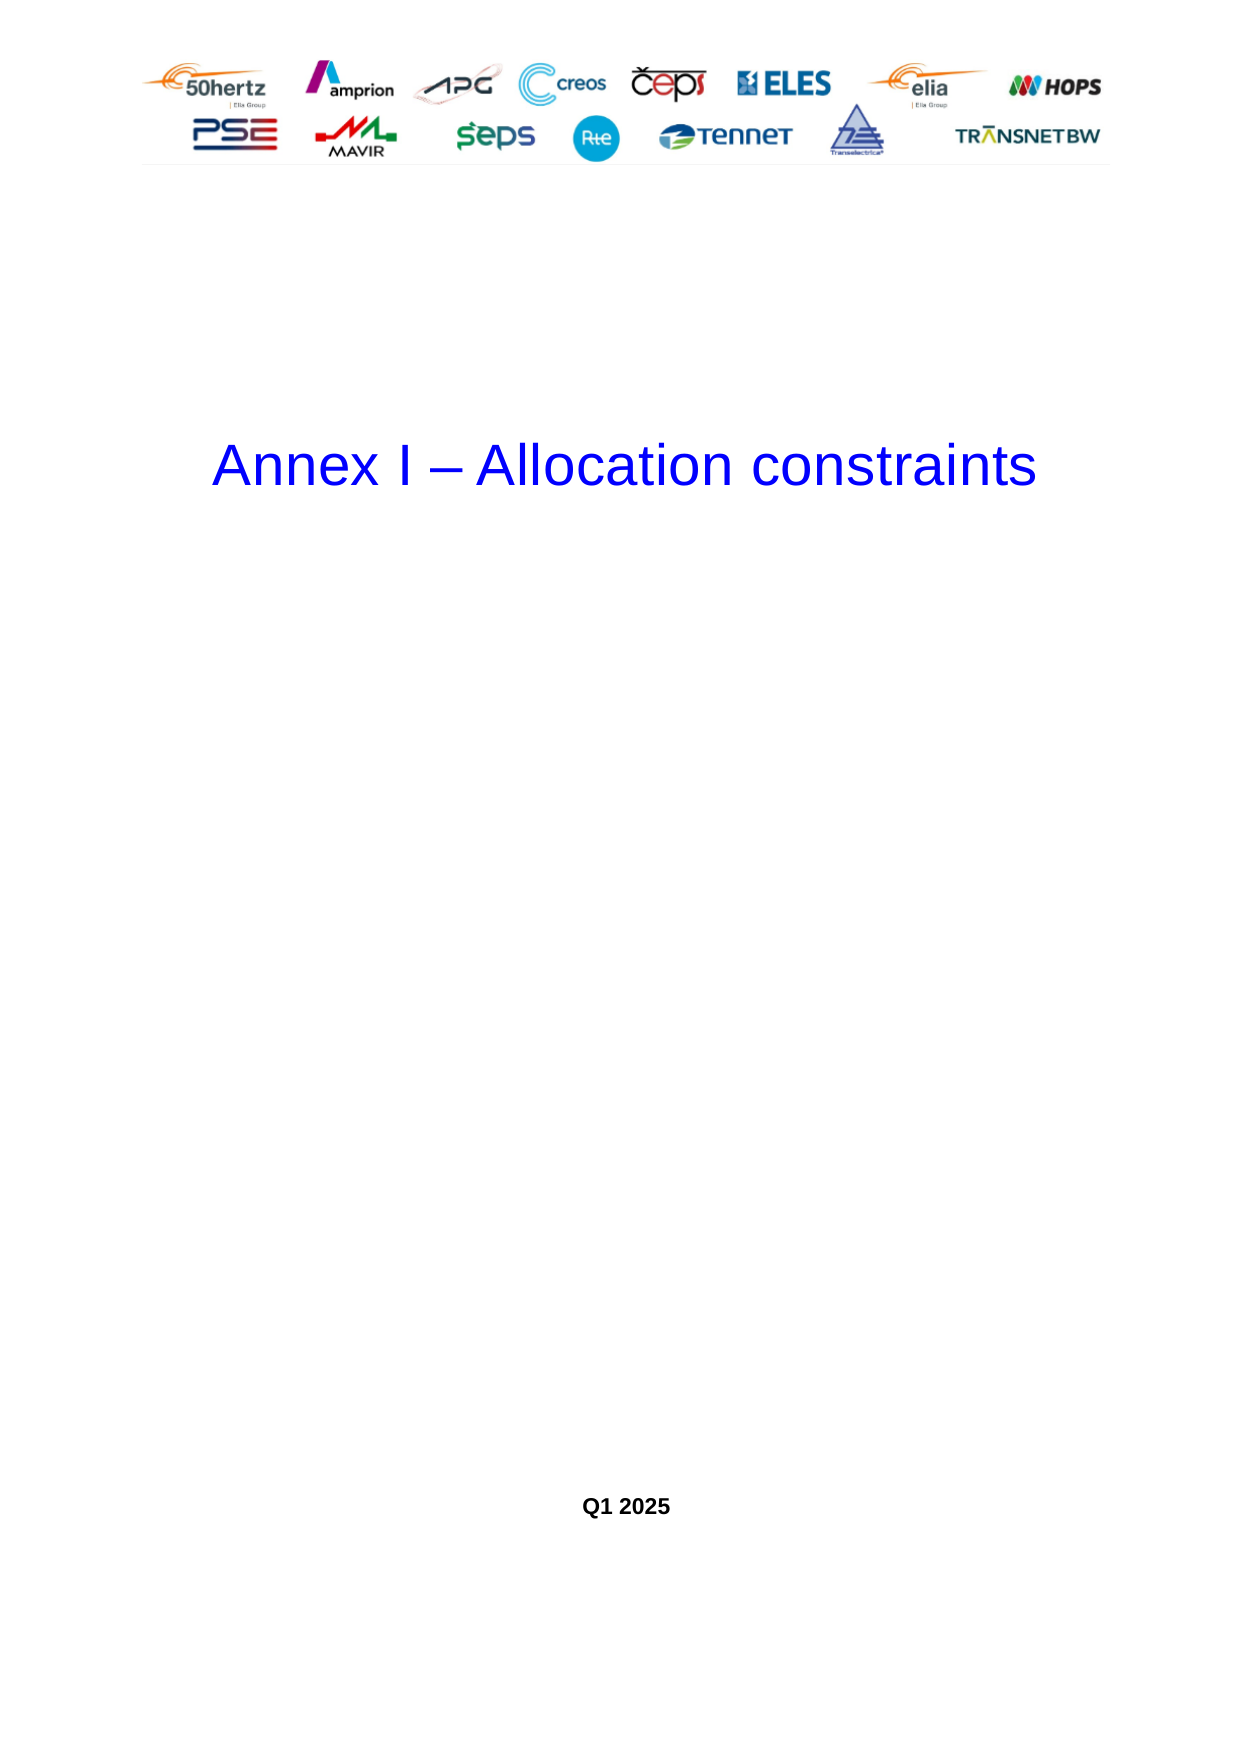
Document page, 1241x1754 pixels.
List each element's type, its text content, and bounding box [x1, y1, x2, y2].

title Annex I – Allocation constraints [142, 431, 1110, 498]
picture [141, 59, 1111, 166]
text Q1 2025 [142, 1493, 1110, 1519]
